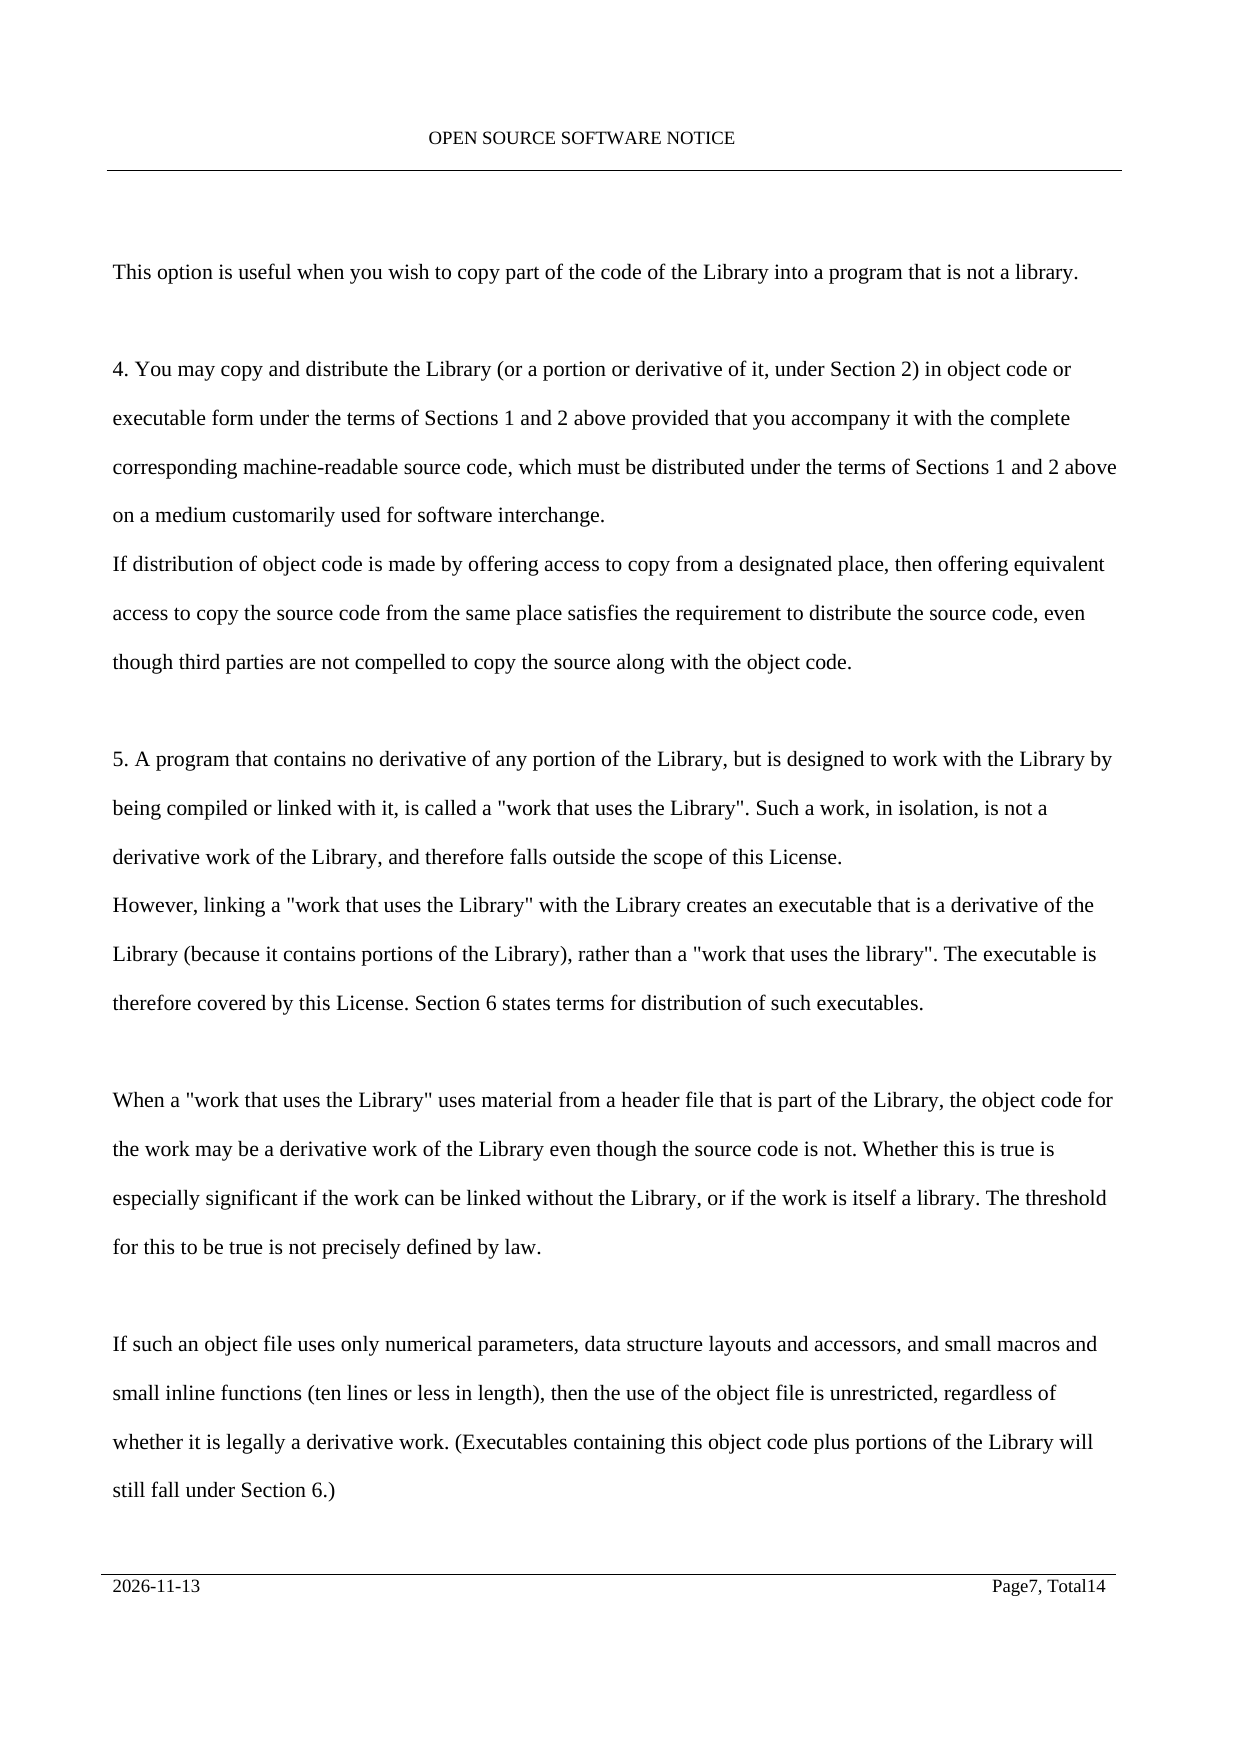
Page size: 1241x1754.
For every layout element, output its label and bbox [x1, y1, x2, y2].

text [112, 206, 1128, 1506]
